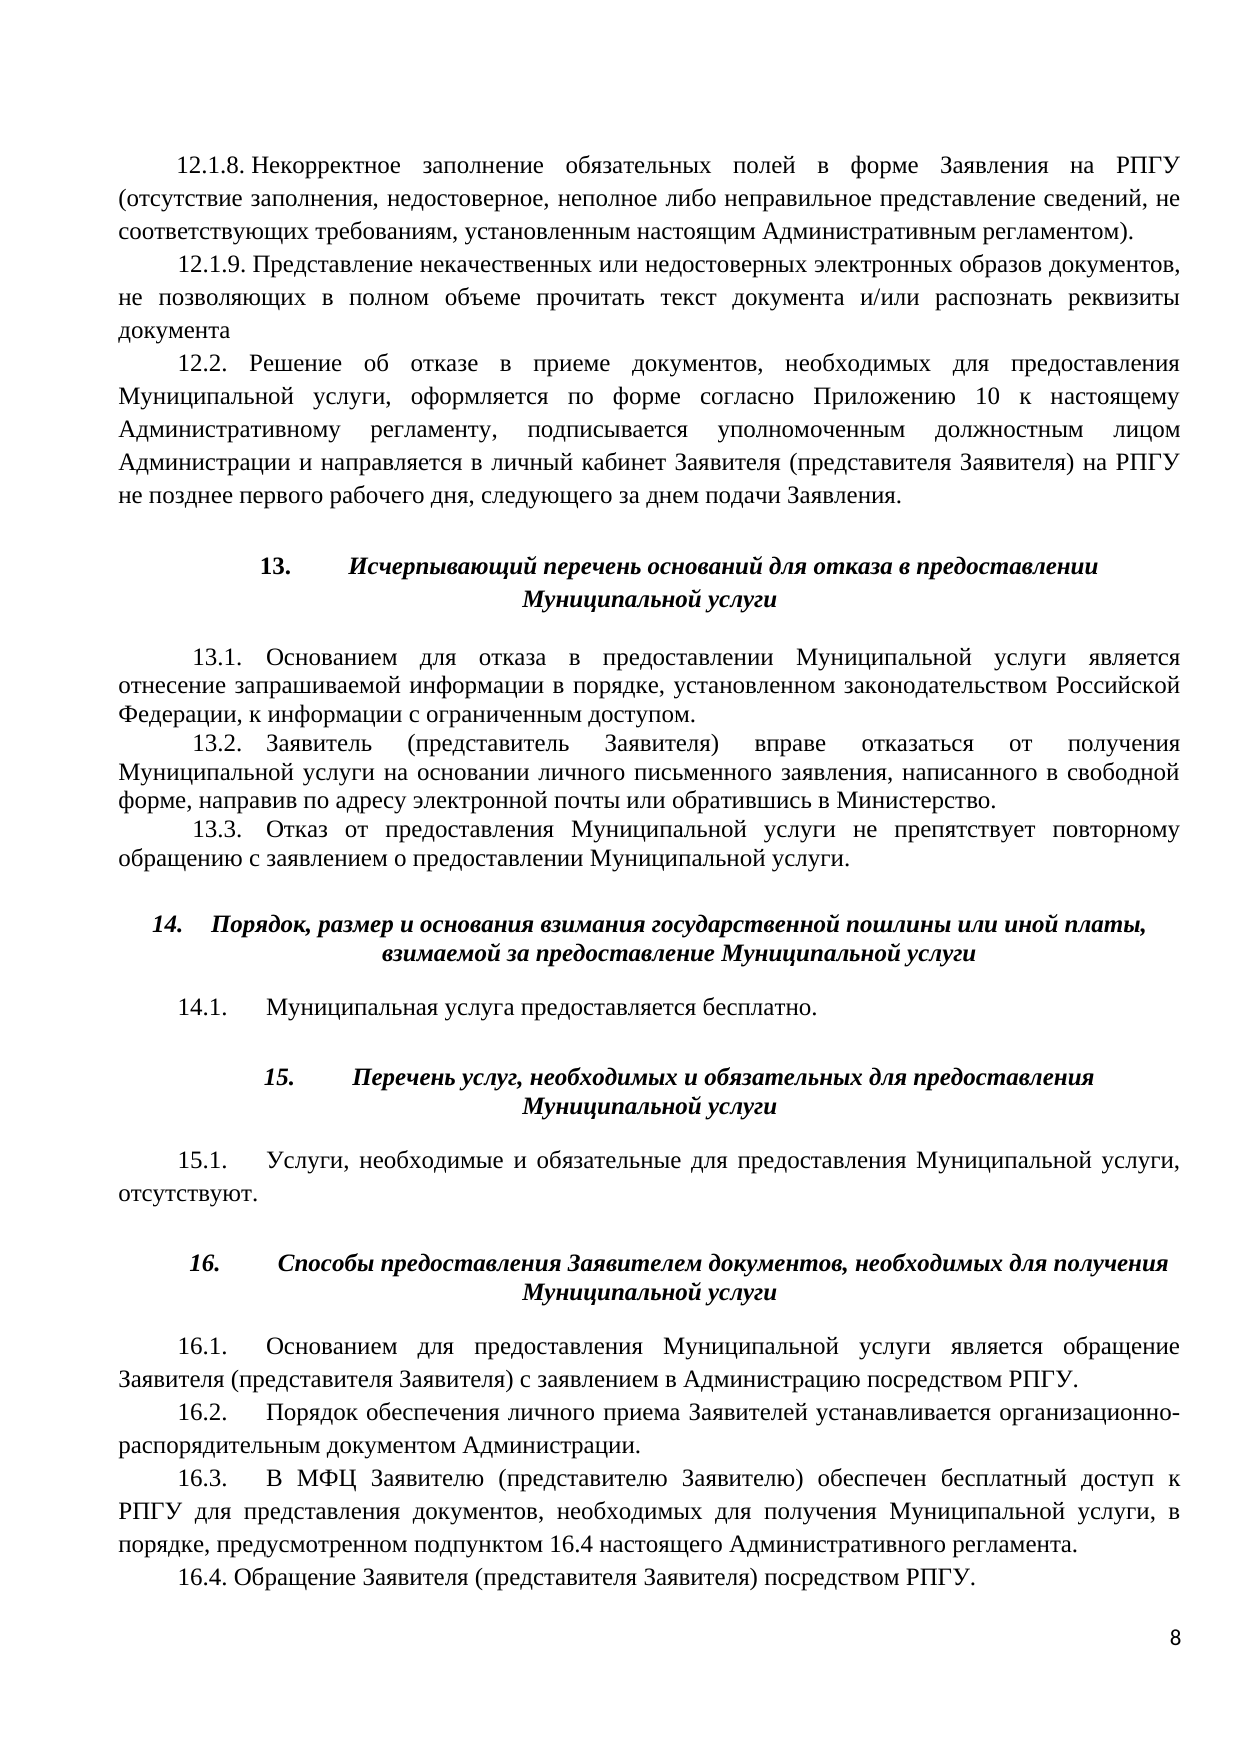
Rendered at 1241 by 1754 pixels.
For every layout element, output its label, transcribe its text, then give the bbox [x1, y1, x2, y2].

text Услуги, необходимые и обязательные для предоставления Муниципальной услуги, отсутствуют. [118, 1145, 1181, 1207]
list 16.4. Обращение Заявителя (представителя Заявителя) посредством РПГУ. [177, 1562, 1181, 1591]
text Порядок, размер и основания взимания государственной пошлины или иной платы, взимаемой за предоставление Муниципальной услуги [118, 909, 1181, 967]
text Перечень услуг, необходимых и обязательных для предоставления Муниципальной услуги [118, 1062, 1181, 1120]
list 12.2. Решение об отказе в приеме документов, необходимых для предоставления Муниципальной услуги, оформляется по форме согласно Приложению 10 к настоящему Административному регламенту, подписывается уполномоченным должностным лицом Администрации и направляется в личный кабинет Заявителя (представителя Заявителя) на РПГУ не позднее первого рабочего дня, следующего за днем подачи Заявления. [118, 348, 1181, 509]
text Основанием для отказа в предоставлении Муниципальной услуги является отнесение запрашиваемой информации в порядке, установленном законодательством Российской Федерации, к информации с ограниченным доступом. [118, 642, 1181, 728]
list 16.3. В МФЦ Заявителю (представителю Заявителю) обеспечен бесплатный доступ к РПГУ для представления документов, необходимых для получения Муниципальной услуги, в порядке, предусмотренном подпунктом 16.4 настоящего Административного регламента. [118, 1463, 1181, 1558]
list 12.1.9. Представление некачественных или недостоверных электронных образов документов, не позволяющих в полном объеме прочитать текст документа и/или распознать реквизиты документа [118, 249, 1181, 344]
text Муниципальная услуга предоставляется бесплатно. [177, 992, 1181, 1021]
list 16.2. Порядок обеспечения личного приема Заявителей устанавливается организационно-распорядительным документом Администрации. [118, 1397, 1181, 1459]
text Способы предоставления Заявителем документов, необходимых для получения Муниципальной услуги [118, 1248, 1181, 1306]
text 12.1.8. Некорректное заполнение обязательных полей в форме Заявления на РПГУ (отсутствие заполнения, недостоверное, неполное либо неправильное представление сведений, не соответствующих требованиям, установленным настоящим Административным регламентом). [118, 150, 1181, 245]
text Исчерпывающий перечень оснований для отказа в предоставлении Муниципальной услуги [118, 551, 1181, 612]
list 16.1. Основанием для предоставления Муниципальной услуги является обращение Заявителя (представителя Заявителя) с заявлением в Администрацию посредством РПГУ. [118, 1331, 1181, 1393]
text Заявитель (представитель Заявителя) вправе отказаться от получения Муниципальной услуги на основании личного письменного заявления, написанного в свободной форме, направив по адресу электронной почты или обратившись в Министерство. [118, 728, 1181, 814]
text Отказ от предоставления Муниципальной услуги не препятствует повторному обращению с заявлением о предоставлении Муниципальной услуги. [118, 814, 1181, 872]
